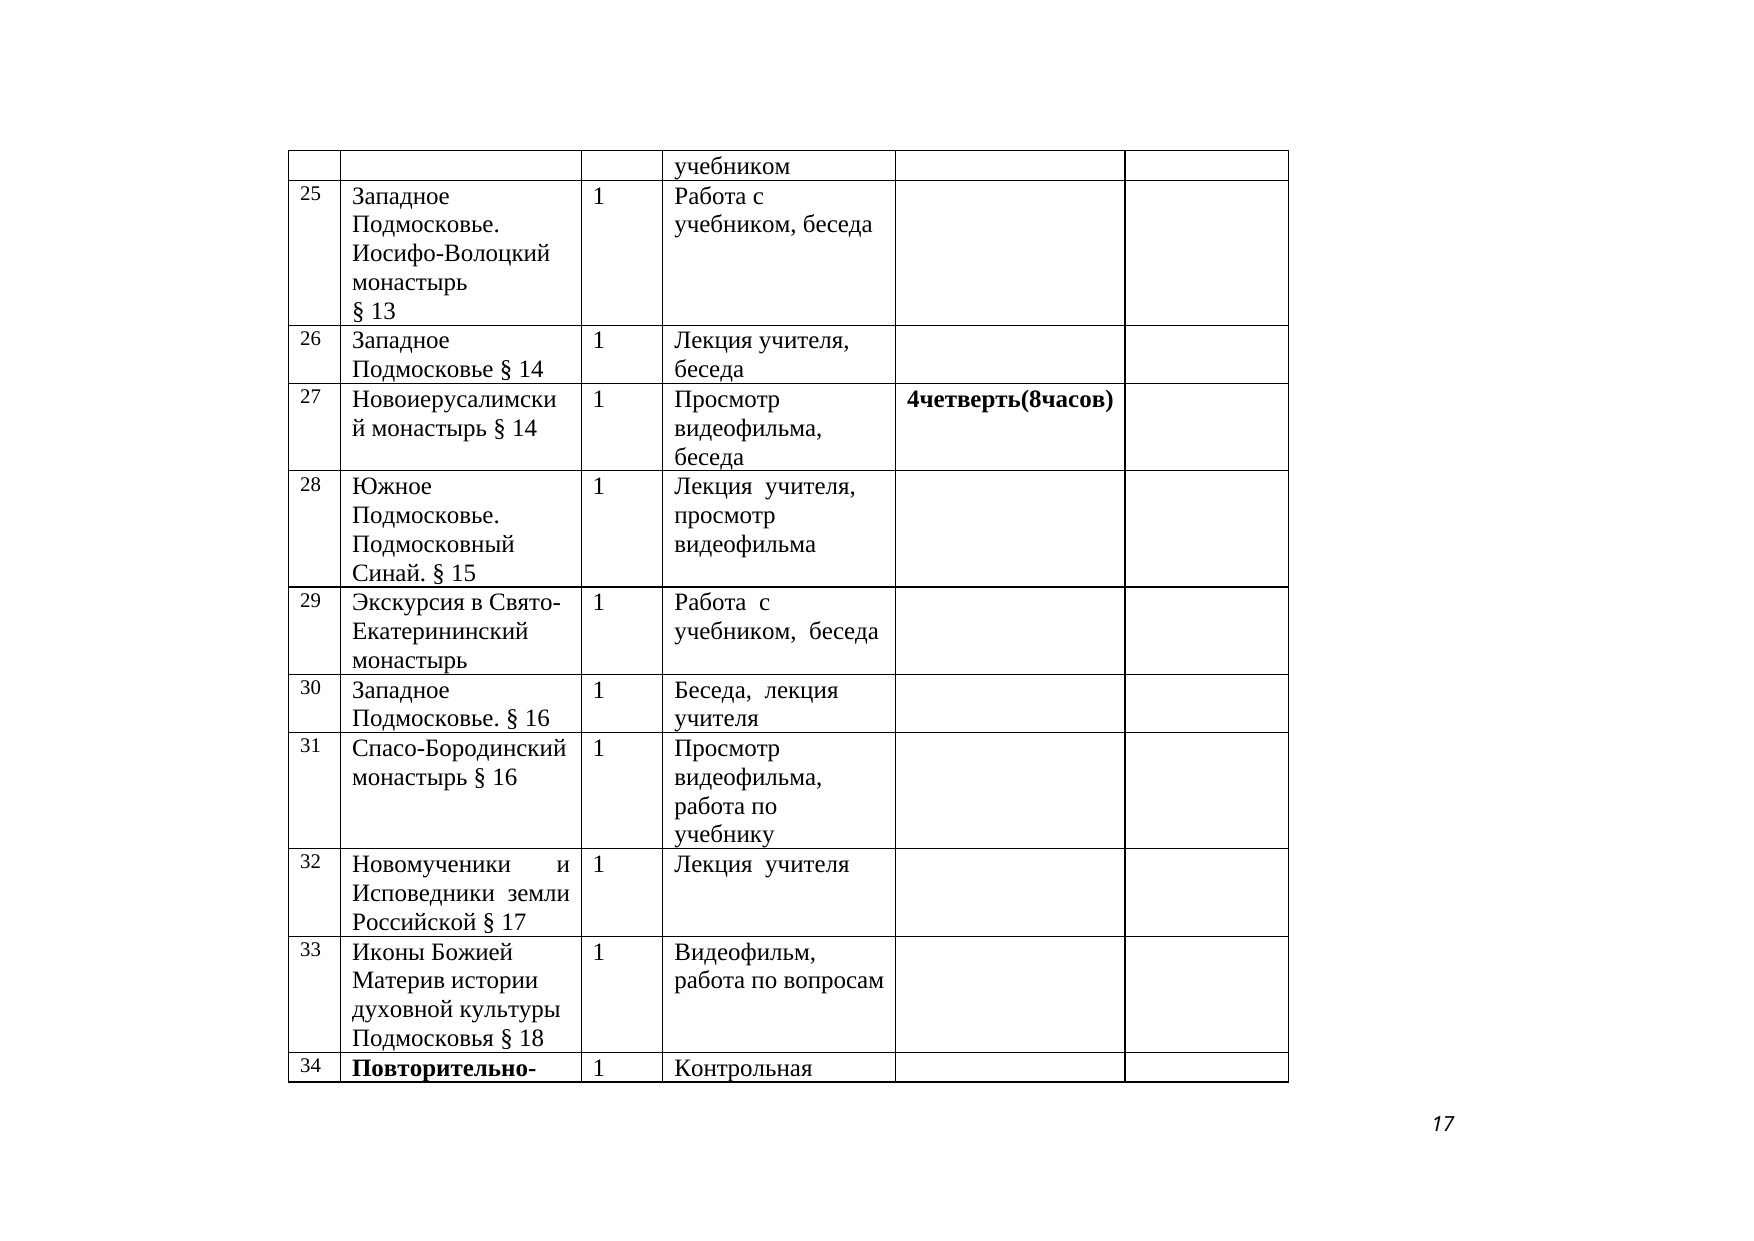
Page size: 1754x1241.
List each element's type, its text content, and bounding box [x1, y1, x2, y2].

table_cell Лекция учителя, просмотр видеофильма [663, 471, 895, 586]
table_cell 33 [289, 937, 340, 1052]
table_cell 1 [582, 937, 662, 1052]
table_cell Видеофильм, работа по вопросам [663, 937, 895, 1052]
table_cell 29 [289, 588, 340, 674]
table_cell Западное Подмосковье. Иосифо-Волоцкий монастырь § 13 [341, 181, 581, 324]
table_cell [896, 151, 1124, 180]
table_cell 1 [582, 675, 662, 732]
table_cell 30 [289, 675, 340, 732]
table_cell Просмотр видеофильма, работа по учебнику [663, 733, 895, 848]
table_cell [896, 588, 1124, 674]
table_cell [341, 1053, 581, 1081]
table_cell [341, 151, 581, 180]
table_cell Западное Подмосковье § 14 [341, 326, 581, 383]
table_cell 27 [289, 384, 340, 470]
table_cell 1 [582, 733, 662, 848]
table_cell 1 [582, 849, 662, 936]
table_cell 1 [582, 326, 662, 383]
table_cell [896, 471, 1124, 586]
table_cell [1126, 733, 1288, 848]
table_cell [1126, 1053, 1288, 1081]
table_cell 24 [289, 151, 340, 180]
table_cell [1126, 937, 1288, 1052]
table_cell [1126, 181, 1288, 324]
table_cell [663, 1053, 895, 1081]
table_cell 1 [582, 384, 662, 470]
table_cell Спасо-Бородинский монастырь § 16 [341, 733, 581, 848]
table_cell Новомученики и Исповедники земли Российской § 17 [341, 849, 581, 936]
table_cell 1 [582, 588, 662, 674]
table_cell [1126, 471, 1288, 586]
table_cell 32 [289, 849, 340, 936]
table_cell [896, 675, 1124, 732]
table_cell [896, 937, 1124, 1052]
table_cell 1 [582, 471, 662, 586]
table_cell 1 [582, 181, 662, 324]
table_cell [1126, 384, 1288, 470]
table_cell [1126, 849, 1288, 936]
table_cell Работа с учебником, беседа [663, 588, 895, 674]
table_cell [1126, 326, 1288, 383]
table_cell [1126, 588, 1288, 674]
table_cell 28 [289, 471, 340, 586]
table_cell [896, 1053, 1124, 1081]
table_cell 4четверть(8часов) [896, 384, 1124, 470]
table_cell Иконы Божией Материв истории духовной культуры Подмосковья § 18 [341, 937, 581, 1052]
table_cell [1126, 151, 1288, 180]
table_cell [1126, 675, 1288, 732]
table_cell Экскурсия в Свято-Екатерининский монастырь [341, 588, 581, 674]
table_cell Работа с учебником, беседа [663, 181, 895, 324]
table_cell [663, 151, 895, 180]
table_cell [896, 849, 1124, 936]
table_cell 25 [289, 181, 340, 324]
table_cell 31 [289, 733, 340, 848]
table_cell 1 [582, 151, 662, 180]
table_cell Просмотр видеофильма, беседа [663, 384, 895, 470]
table_cell 34 [289, 1053, 340, 1081]
table_cell 1 [582, 1053, 662, 1081]
table_cell Лекция учителя, беседа [663, 326, 895, 383]
table_cell [896, 181, 1124, 324]
table_cell Беседа, лекция учителя [663, 675, 895, 732]
table_cell Южное Подмосковье. Подмосковный Синай. § 15 [341, 471, 581, 586]
table_cell [896, 733, 1124, 848]
table_cell Западное Подмосковье. § 16 [341, 675, 581, 732]
table_cell Новоиерусалимский монастырь § 14 [341, 384, 581, 470]
table_cell 26 [289, 326, 340, 383]
table_cell [896, 326, 1124, 383]
table_cell Лекция учителя [663, 849, 895, 936]
